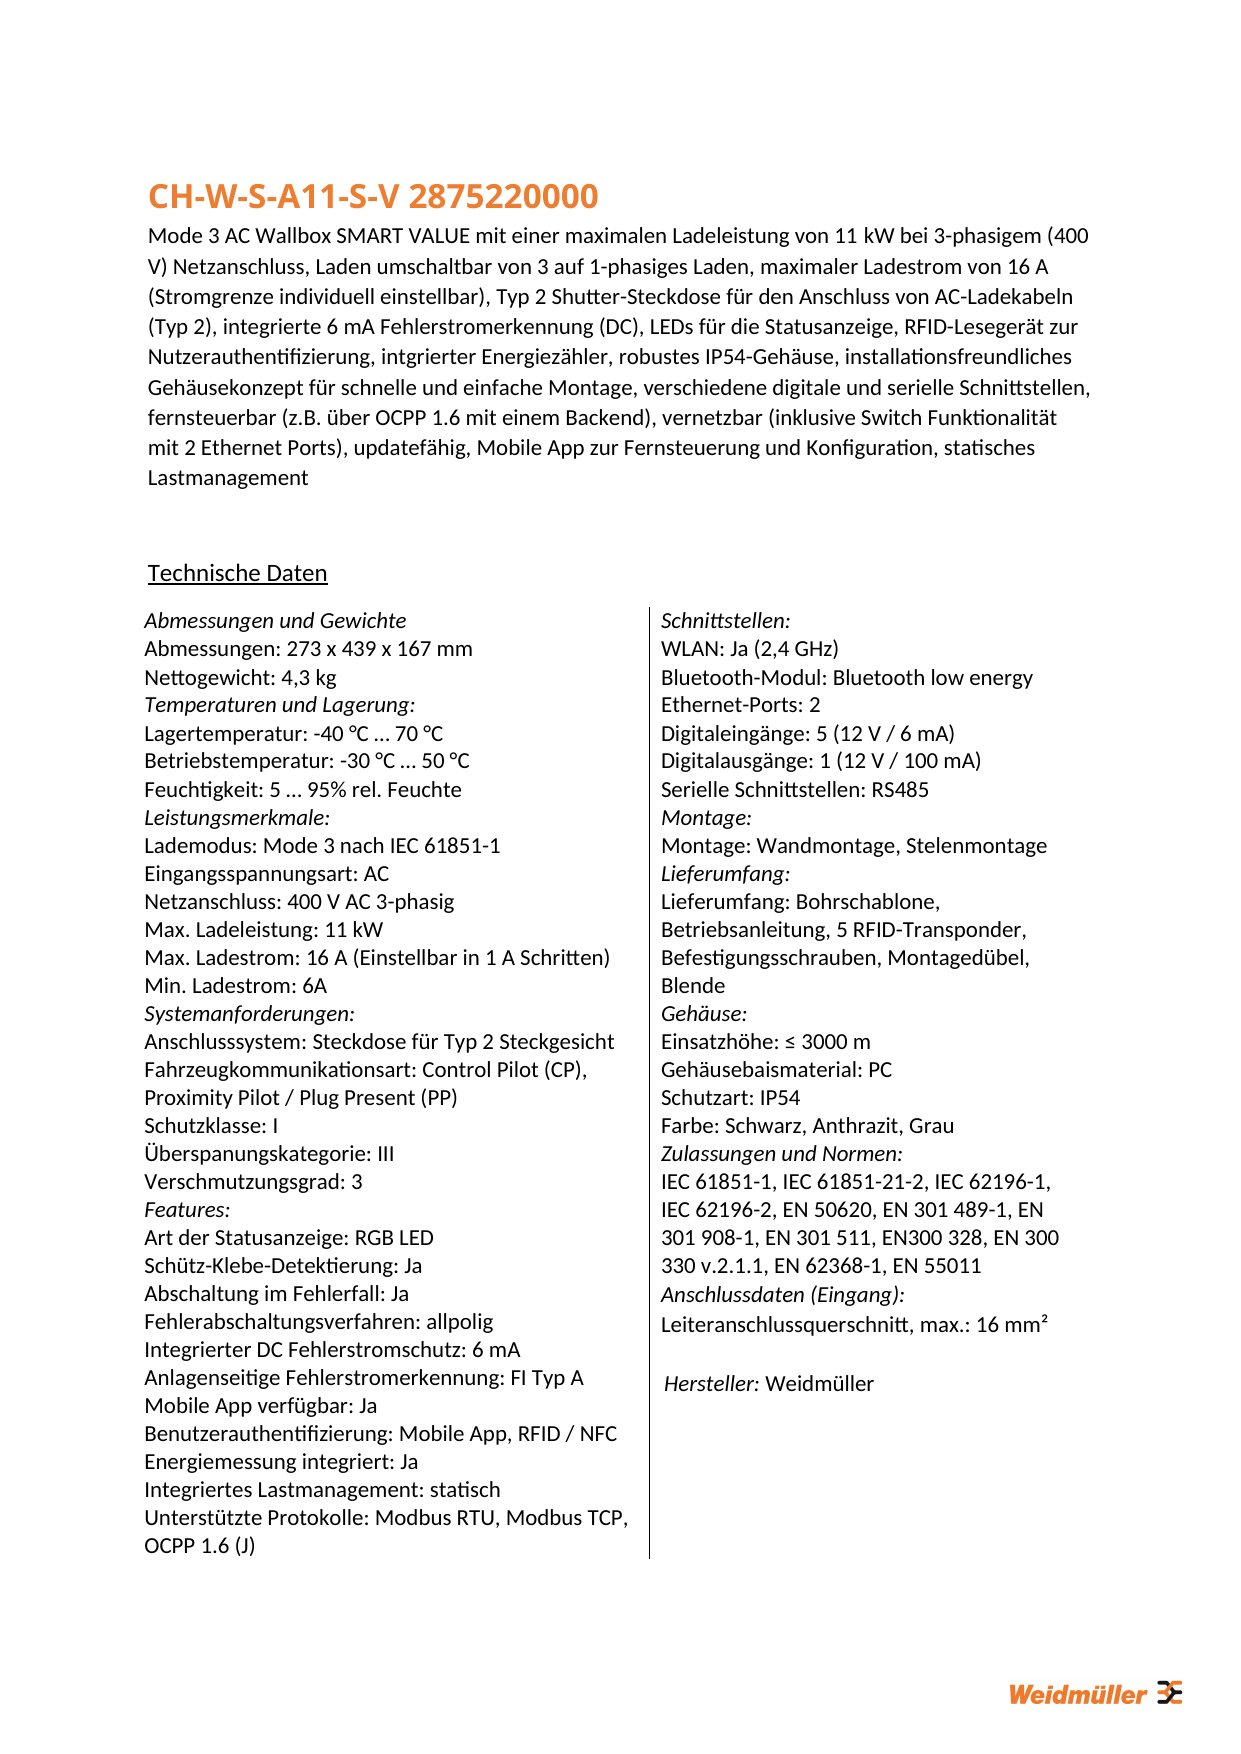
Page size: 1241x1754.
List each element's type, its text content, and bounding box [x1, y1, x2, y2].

picture [1007, 1678, 1185, 1707]
text Technische Daten [148, 557, 1093, 587]
table_header Schnittstellen: WLAN: Ja (2,4 GHz) Bluetooth-Modul: Bluetooth low energy Ethernet-Ports: 2 Digitaleingänge: 5 (12 V / 6 mA) Digitalausgänge: 1 (12 V / 100 mA) Serielle Schnittstellen: RS485 Montage: Montage: Wandmontage, Stelenmontage Lieferumfang: Lieferumfang: Bohrschablone, Betriebsanleitung, 5 RFID-Transponder, Befestigungsschrauben, Montagedübel, Blende Gehäuse: Einsatzhöhe: ≤ 3000 m Gehäusebaismaterial: PC Schutzart: IP54 Farbe: Schwarz, Anthrazit, Grau Zulassungen und Normen: IEC 61851-1, IEC 61851-21-2, IEC 62196-1, IEC 62196-2, EN 50620, EN 301 489-1, EN 301 908-1, EN 301 511, EN300 328, EN 300 330 v.2.1.1, EN 62368-1, EN 55011 Anschlussdaten (Eingang): Leiteranschlussquerschnitt, max.: 16 mm² Hersteller: Weidmüller [650, 607, 1092, 1559]
text Mode 3 AC Wallbox SMART VALUE mit einer maximalen Ladeleistung von 11 kW bei 3-phasigem (400 V) Netzanschluss, Laden umschaltbar von 3 auf 1-phasiges Laden, maximaler Ladestrom von 16 A (Stromgrenze individuell einstellbar), Typ 2 Shutter-Steckdose für den Anschluss von AC-Ladekabeln (Typ 2), integrierte 6 mA Fehlerstromerkennung (DC), LEDs für die Statusanzeige, RFID-Lesegerät zur Nutzerauthentifizierung, intgrierter Energiezähler, robustes IP54-Gehäuse, installationsfreundliches Gehäusekonzept für schnelle und einfache Montage, verschiedene digitale und serielle Schnittstellen, fernsteuerbar (z.B. über OCPP 1.6 mit einem Backend), vernetzbar (inklusive Switch Funktionalität mit 2 Ethernet Ports), updatefähig, Mobile App zur Fernsteuerung und Konfiguration, statisches Lastmanagement [148, 222, 1093, 491]
table_header Abmessungen und Gewichte Abmessungen: 273 x 439 x 167 mm Nettogewicht: 4,3 kg Temperaturen und Lagerung: Lagertemperatur: -40 °C … 70 °C Betriebstemperatur: -30 °C … 50 °C Feuchtigkeit: 5 … 95% rel. Feuchte Leistungsmerkmale: Lademodus: Mode 3 nach IEC 61851-1 Eingangsspannungsart: AC Netzanschluss: 400 V AC 3-phasig Max. Ladeleistung: 11 kW Max. Ladestrom: 16 A (Einstellbar in 1 A Schritten) Min. Ladestrom: 6A Systemanforderungen: Anschlusssystem: Steckdose für Typ 2 Steckgesicht Fahrzeugkommunikationsart: Control Pilot (CP), Proximity Pilot / Plug Present (PP) Schutzklasse: I Überspanungskategorie: III Verschmutzungsgrad: 3 Features: Art der Statusanzeige: RGB LED Schütz-Klebe-Detektierung: Ja Abschaltung im Fehlerfall: Ja Fehlerabschaltungsverfahren: allpolig Integrierter DC Fehlerstromschutz: 6 mA Anlagenseitige Fehlerstromerkennung: FI Typ A Mobile App verfügbar: Ja Benutzerauthentifizierung: Mobile App, RFID / NFC Energiemessung integriert: Ja Integriertes Lastmanagement: statisch Unterstützte Protokolle: Modbus RTU, Modbus TCP, OCPP 1.6 (J) [133, 607, 649, 1559]
subtitle CH-W-S-A11-S-V 2875220000 [148, 173, 1093, 218]
